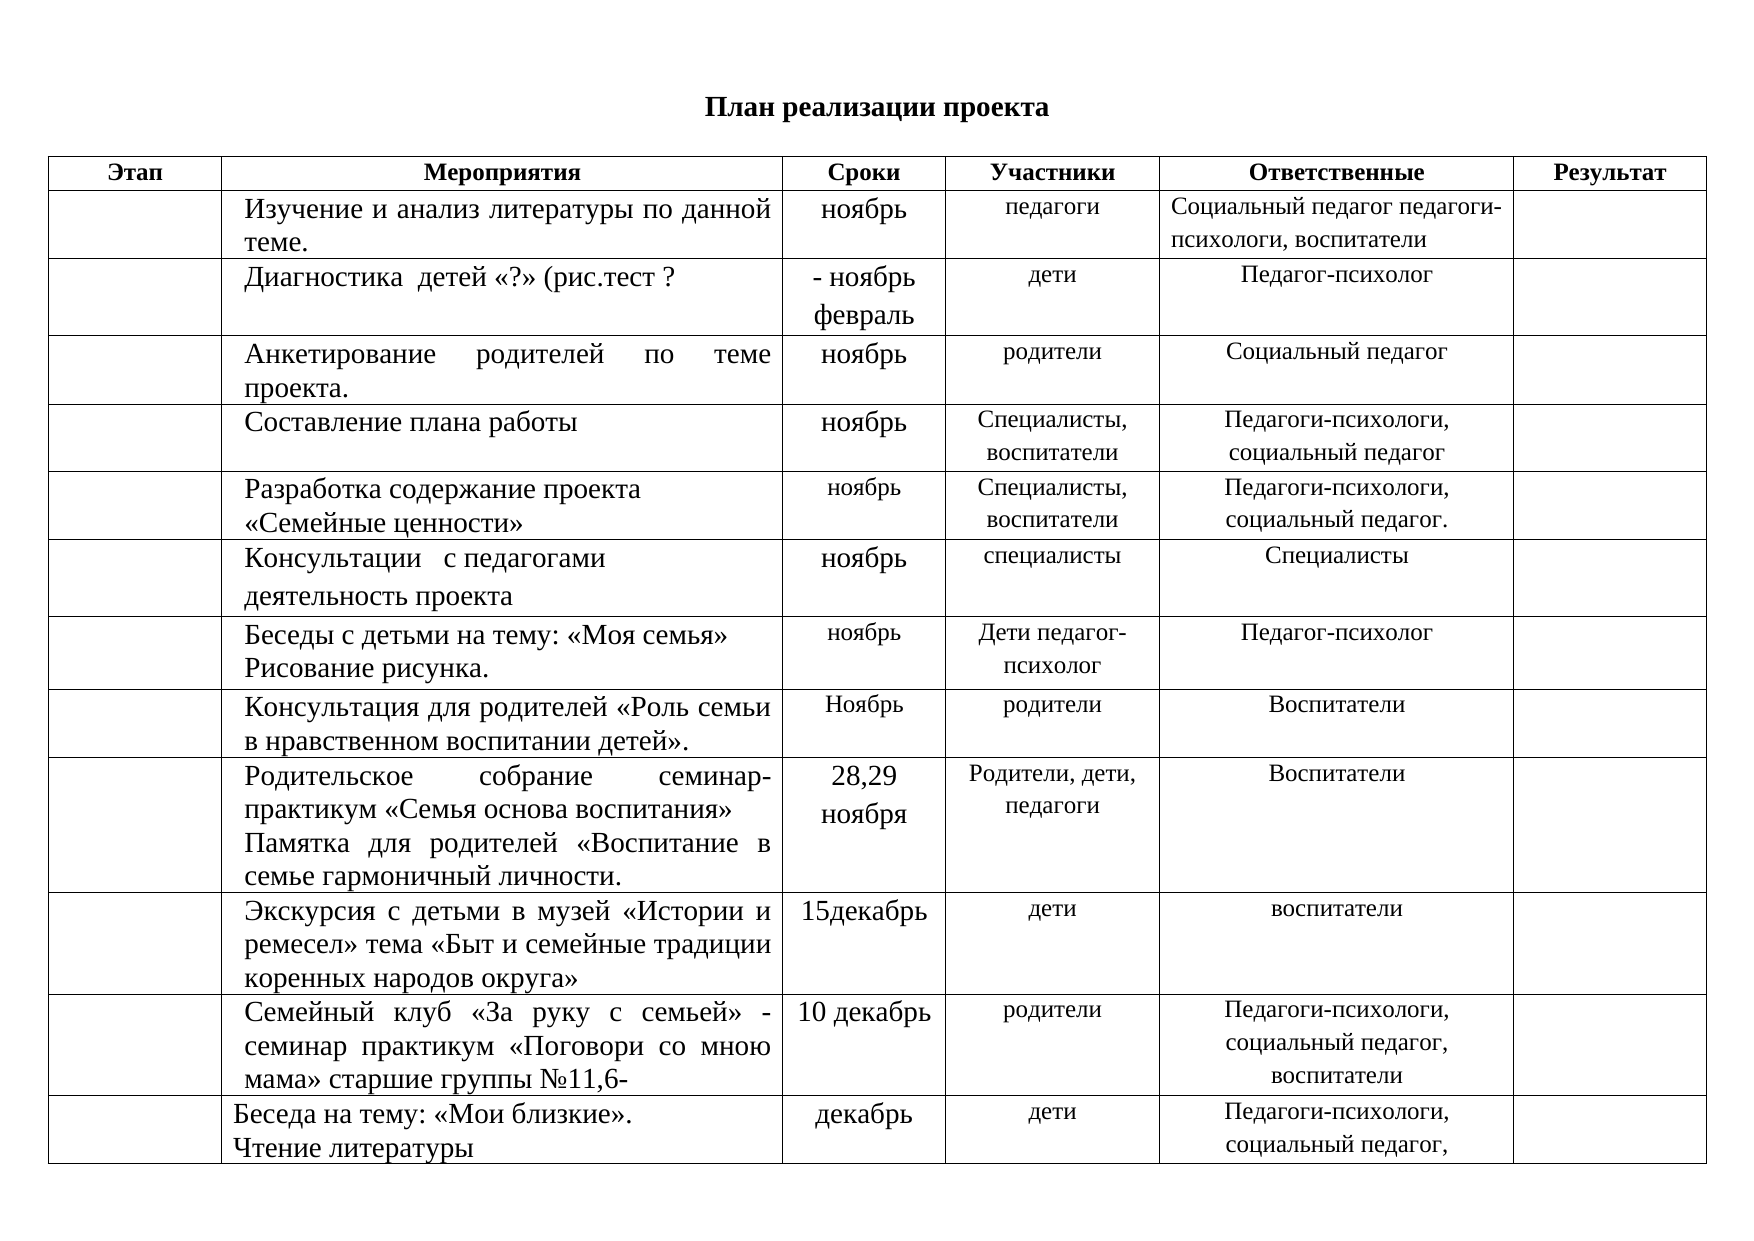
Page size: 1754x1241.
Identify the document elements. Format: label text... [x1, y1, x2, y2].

table_cell Консультация для родителей «Роль семьи в нравственном воспитании детей». [222, 690, 782, 757]
table_cell Семейный клуб «За руку с семьей» -семинар практикум «Поговори со мною мама» старшие группы №11,6- [222, 995, 782, 1095]
table_cell 15декабрь [783, 893, 945, 993]
table_cell [1514, 540, 1706, 616]
table_header Мероприятия [222, 157, 782, 190]
table_cell ноябрь [783, 191, 945, 258]
table_cell Ноябрь [783, 690, 945, 757]
table_cell дети [946, 893, 1159, 993]
table_cell Воспитатели [1160, 758, 1513, 892]
table_cell [49, 405, 221, 471]
table_cell [1514, 472, 1706, 539]
table_cell [1514, 690, 1706, 757]
table_cell [49, 758, 221, 892]
table_cell Педагоги-психологи, социальный педагог, [1160, 1096, 1513, 1163]
table_cell Специалисты [1160, 540, 1513, 616]
table_cell ноябрь [783, 540, 945, 616]
table_header Сроки [783, 157, 945, 190]
table_cell педагоги [946, 191, 1159, 258]
table_header Ответственные [1160, 157, 1513, 190]
table_cell Педагоги-психологи, социальный педагог, воспитатели [1160, 995, 1513, 1095]
text План реализации проекта [118, 89, 1636, 122]
table_cell Родительское собрание семинар-практикум «Семья основа воспитания» Памятка для родителей «Воспитание в семье гармоничный личности. [222, 758, 782, 892]
table_cell Составление плана работы [222, 405, 782, 471]
table_cell ноябрь [783, 617, 945, 688]
table_cell [1514, 617, 1706, 688]
table_cell [1514, 405, 1706, 471]
table_cell Педагоги-психологи, социальный педагог. [1160, 472, 1513, 539]
table_cell [49, 893, 221, 993]
table_header Этап [49, 157, 221, 190]
table_cell специалисты [946, 540, 1159, 616]
table_cell ноябрь [783, 405, 945, 471]
table_cell [1514, 191, 1706, 258]
table_cell 28,29 ноября [783, 758, 945, 892]
table_cell [49, 1096, 221, 1163]
table_header Участники [946, 157, 1159, 190]
table_cell [1514, 1096, 1706, 1163]
table_cell Консультации с педагогами деятельность проекта [222, 540, 782, 616]
table_cell [49, 690, 221, 757]
table_cell [49, 336, 221, 403]
table_cell - ноябрь февраль [783, 259, 945, 335]
table_cell Социальный педагог педагоги-психологи, воспитатели [1160, 191, 1513, 258]
table_cell декабрь [783, 1096, 945, 1163]
table_cell [1514, 336, 1706, 403]
table_cell Социальный педагог [1160, 336, 1513, 403]
table_cell Разработка содержание проекта «Семейные ценности» [222, 472, 782, 539]
table_cell Анкетирование родителей по теме проекта. [222, 336, 782, 403]
table_cell воспитатели [1160, 893, 1513, 993]
table_cell ноябрь [783, 336, 945, 403]
table_cell Дети педагог-психолог [946, 617, 1159, 688]
table_cell Педагог-психолог [1160, 617, 1513, 688]
table_cell ноябрь [783, 472, 945, 539]
table_cell [1514, 893, 1706, 993]
table_cell Диагностика детей «?» (рис.тест ? [222, 259, 782, 335]
table_header Результат [1514, 157, 1706, 190]
table_cell 10 декабрь [783, 995, 945, 1095]
table_cell Педагоги-психологи, социальный педагог [1160, 405, 1513, 471]
table_cell [49, 259, 221, 335]
table_cell Беседы с детьми на тему: «Моя семья» Рисование рисунка. [222, 617, 782, 688]
table_cell родители [946, 995, 1159, 1095]
table_cell [1514, 758, 1706, 892]
table_cell [1514, 259, 1706, 335]
table_cell Беседа на тему: «Мои близкие». Чтение литературы [222, 1096, 782, 1163]
table_cell Педагог-психолог [1160, 259, 1513, 335]
table_cell [49, 540, 221, 616]
table_cell родители [946, 336, 1159, 403]
table_cell [49, 472, 221, 539]
table_cell Специалисты, воспитатели [946, 472, 1159, 539]
table_cell [49, 617, 221, 688]
table_cell [49, 191, 221, 258]
table_cell Экскурсия с детьми в музей «Истории и ремесел» тема «Быт и семейные традиции коренных народов округа» [222, 893, 782, 993]
table_cell [1514, 995, 1706, 1095]
table_cell Изучение и анализ литературы по данной теме. [222, 191, 782, 258]
table_cell родители [946, 690, 1159, 757]
table_cell дети [946, 259, 1159, 335]
table_cell Воспитатели [1160, 690, 1513, 757]
table_cell дети [946, 1096, 1159, 1163]
table_cell Родители, дети, педагоги [946, 758, 1159, 892]
table_cell [49, 995, 221, 1095]
table_cell Специалисты, воспитатели [946, 405, 1159, 471]
